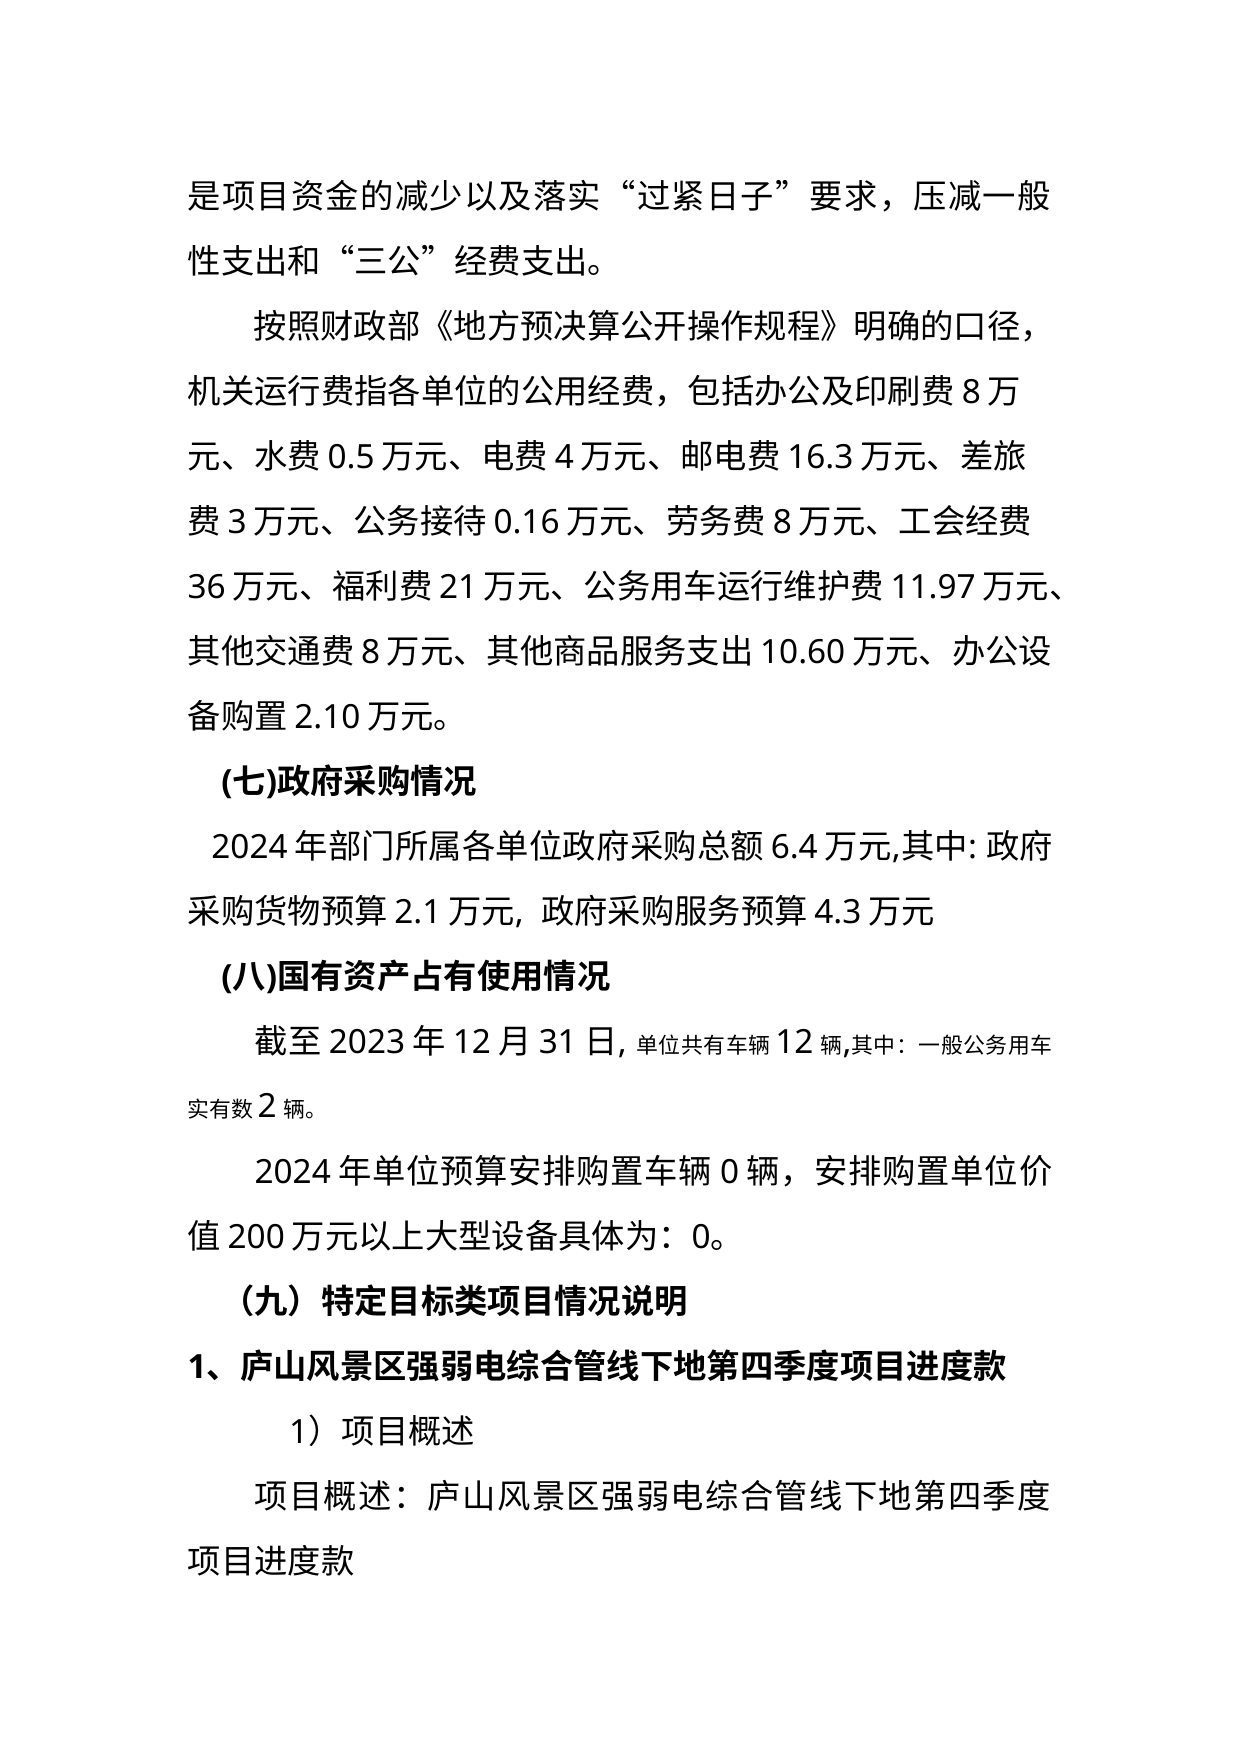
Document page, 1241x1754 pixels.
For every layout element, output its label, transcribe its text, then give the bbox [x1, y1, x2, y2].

text (八)国有资产占有使用情况 [187, 942, 1053, 1007]
text (七)政府采购情况 [187, 747, 1053, 812]
list 1、庐山风景区强弱电综合管线下地第四季度项目进度款 [187, 1332, 1053, 1397]
list 特定目标类项目情况说明 [187, 1267, 1053, 1332]
text 1）项目概述 [187, 1397, 1053, 1462]
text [187, 162, 1053, 292]
text 2024年部门所属各单位政府采购总额6.4万元,其中: 政府采购货物预算2.1万元, 政府采购服务预算4.3万元 [187, 812, 1053, 942]
text 2024年单位预算安排购置车辆0辆，安排购置单位价值200万元以上大型设备具体为：0。 [187, 1137, 1053, 1267]
text 按照财政部《地方预决算公开操作规程》明确的口径，机关运行费指各单位的公用经费，包括办公及印刷费 8万元、水费0.5万元、电费4万元、邮电费16.3万元、差旅费3万元、公务接待0.16万元、劳务费8万元、工会经费36万元、福利费21万元、公务用车运行维护费11.97万元、其他交通费8万元、其他商品服务支出10.60万元、办公设备购置2.10万元。 [187, 292, 1053, 747]
text 截至2023年12月31日, 单位共有车辆12辆,其中：一般公务用车实有数2辆。 [187, 1007, 1053, 1137]
text 项目概述：庐山风景区强弱电综合管线下地第四季度项目进度款 [187, 1462, 1053, 1592]
